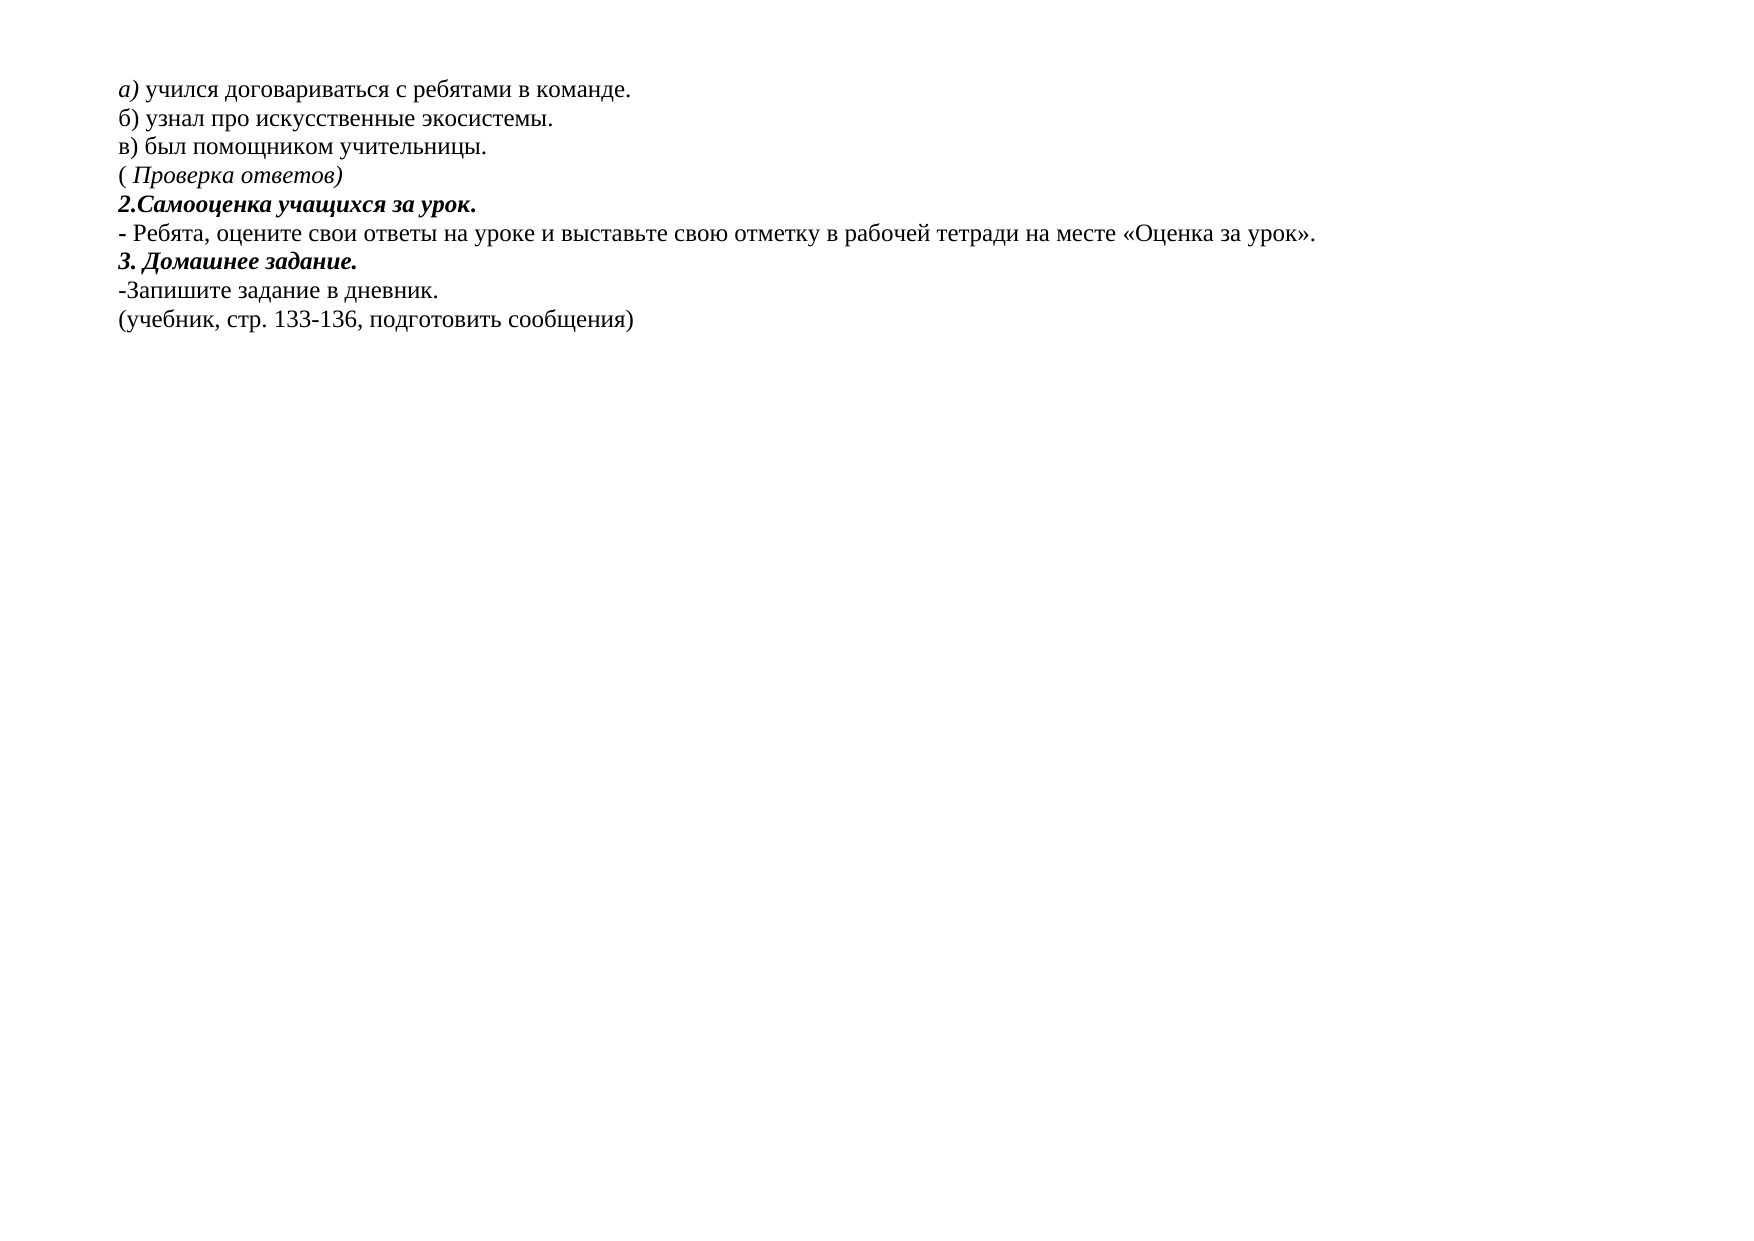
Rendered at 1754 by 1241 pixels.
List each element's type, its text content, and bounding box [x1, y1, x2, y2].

text (учебник, стр. 133-136, подготовить сообщения) [118, 304, 1636, 333]
text - Ребята, оцените свои ответы на уроке и выставьте свою отметку в рабочей тетради на месте «Оценка за урок». [118, 218, 1636, 246]
text б) узнал про искусственные экосистемы. [118, 103, 1636, 131]
text -Запишите задание в дневник. [118, 275, 1636, 304]
text 2.Самооценка учащихся за урок. [118, 189, 1636, 218]
text ( Проверка ответов) [118, 160, 1636, 189]
text 3. Домашнее задание. [118, 246, 1636, 275]
text в) был помощником учительницы. [118, 131, 1636, 160]
text а) учился договариваться с ребятами в команде. [118, 74, 1636, 103]
